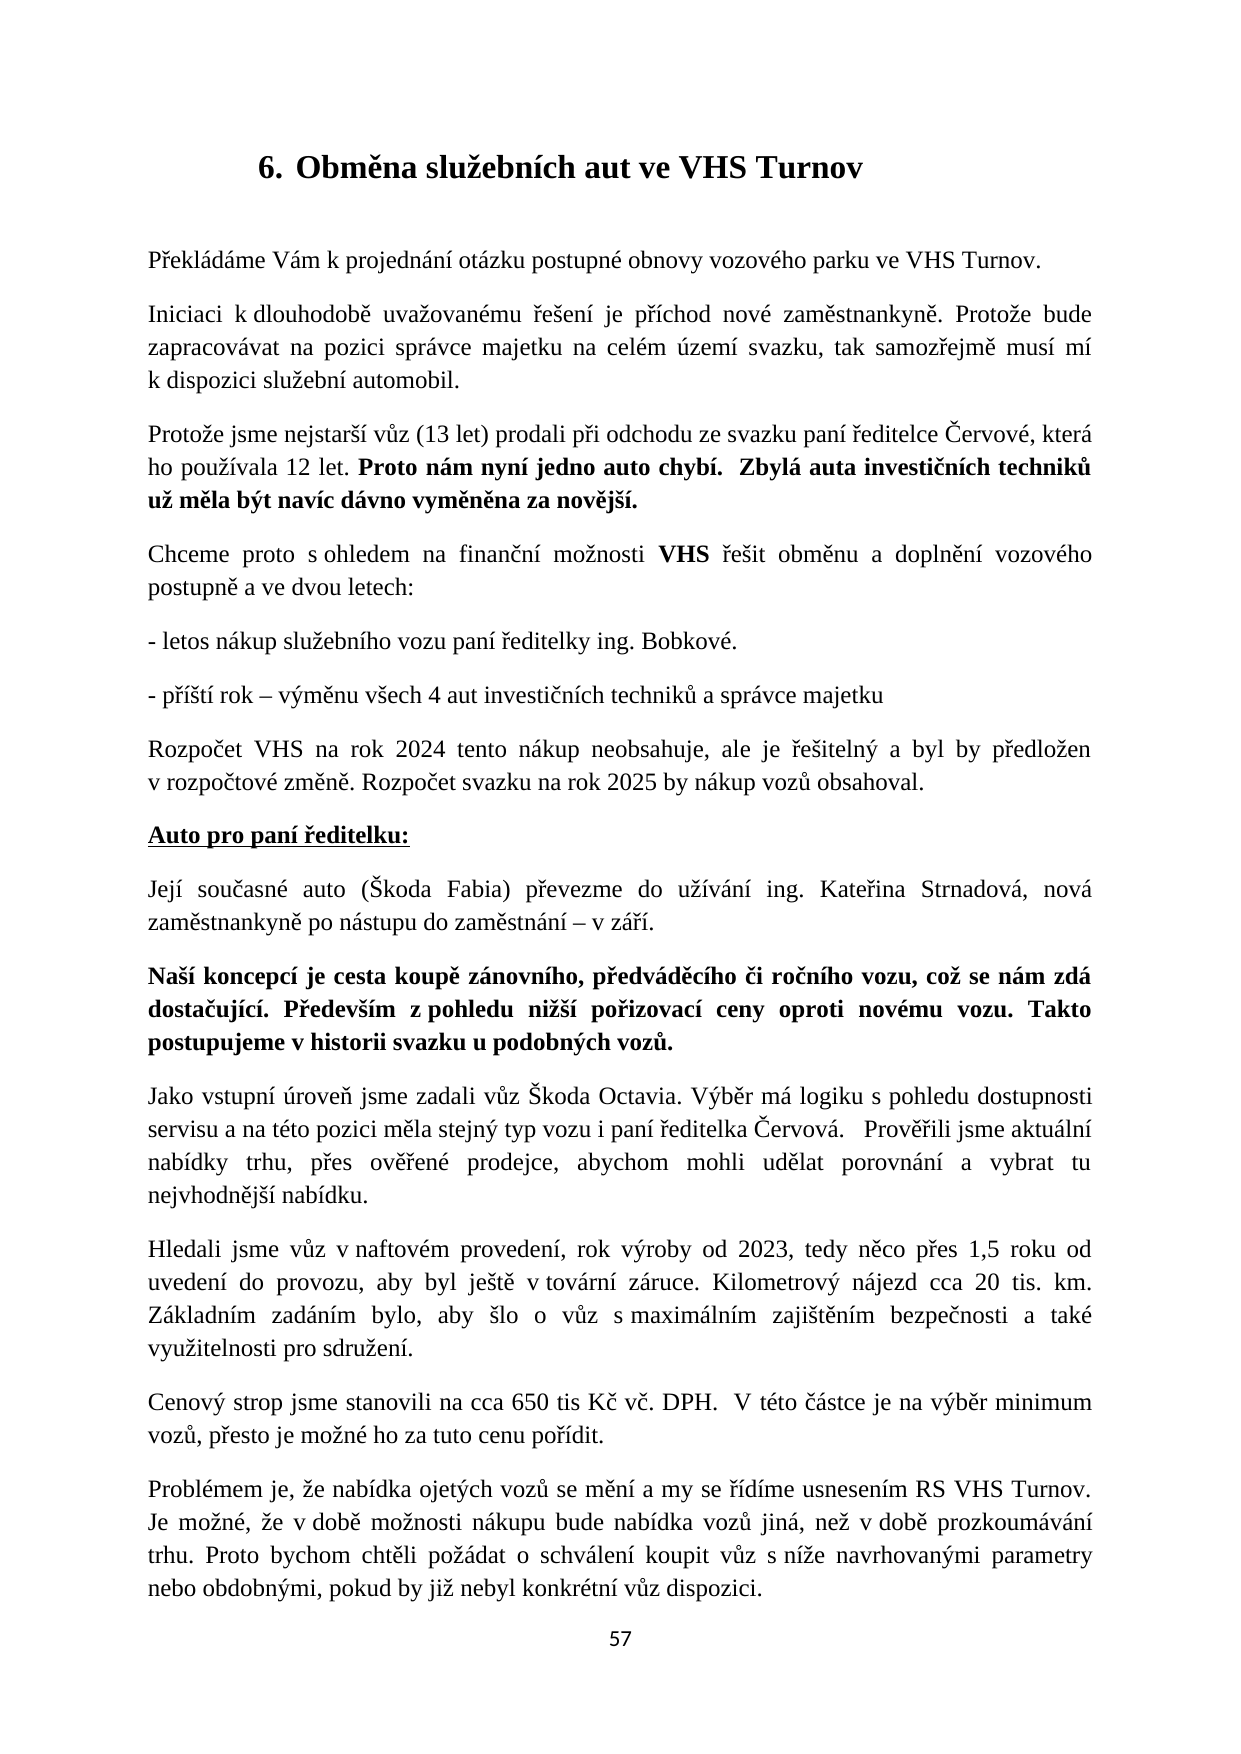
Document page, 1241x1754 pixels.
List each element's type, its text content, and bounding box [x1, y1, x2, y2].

text Iniciaci k dlouhodobě uvažovanému řešení je příchod nové zaměstnankyně. Protože bude zapracovávat na pozici správce majetku na celém území svazku, tak samozřejmě musí mí k dispozici služební automobil. [148, 620, 1093, 715]
text Návrh na usnesení: [148, 349, 1093, 378]
text Auto pro paní ředitelku: [148, 1141, 1093, 1170]
text Naší koncepcí je cesta koupě zánovního, předváděcího či ročního vozu, což se nám zdá dostačující. Především z pohledu nižší pořizovací ceny oproti novému vozu. Takto postupujeme v historii svazku u podobných vozů. [148, 1282, 1093, 1377]
text Překládáme Vám k projednání otázku postupné obnovy vozového parku ve VHS Turnov. [148, 566, 1093, 595]
text Výčet aktivit je uveden v příloze. Je ustálený, protože se vše musí zajišťovat hodně předem. Máme zájem projednat ještě jedno představení Podkrkonošského symfonického orchestru na konci příštího roku. ve finančním vyjádření zatím nejsou zahrnuty případné příjmy ze vstupného, které by mohly být určitou finanční rezervou, která bude určitě potřeba. [148, 148, 1093, 263]
text Chceme proto s ohledem na finanční možnosti VHS řešit obměnu a doplnění vozového postupně a ve dvou letech: [148, 860, 1093, 921]
text - příští rok – výměnu všech 4 aut investičních techniků a správce majetku [148, 1000, 1093, 1029]
text Rozpočet VHS na rok 2024 tento nákup neobsahuje, ale je řešitelný a byl by předložen v rozpočtové změně. Rozpočet svazku na rok 2025 by nákup vozů obsahoval. [148, 1054, 1093, 1116]
subtitle Obměna služebních aut ve VHS Turnov [258, 468, 1093, 506]
text Protože jsme nejstarší vůz (13 let) prodali při odchodu ze svazku paní ředitelce Červové, která ho používala 12 let. Proto nám nyní jedno auto chybí. Zbylá auta investičních techniků už měla být navíc dávno vyměněna za novější. [148, 740, 1093, 834]
text Její současné auto (Škoda Fabia) převezme do užívání ing. Kateřina Strnadová, nová zaměstnankyně po nástupu do zaměstnání – v září. [148, 1195, 1093, 1257]
text RS schvaluje předložený rozsah aktivit, zapojení provozní společnosti a předpokládané financování akcí. Současně ukládá ing. Hejdukovi a ing. Bobkové zabezpečit potřebné kroky k jejich uskutečnění. [148, 382, 1093, 468]
text - letos nákup služebního vozu paní ředitelky ing. Bobkové. [148, 947, 1093, 975]
text Jako vstupní úroveň jsme zadali vůz Škoda Octavia. Výběr má logiku s pohledu dostupnosti servisu a na této pozici měla stejný typ vozu i paní ředitelka Červová. Prověřili jsme aktuální nabídky trhu, přes ověřené prodejce, abychom mohli udělat porovnání a vybrat tu nejvhodnější nabídku. [148, 1402, 1093, 1529]
